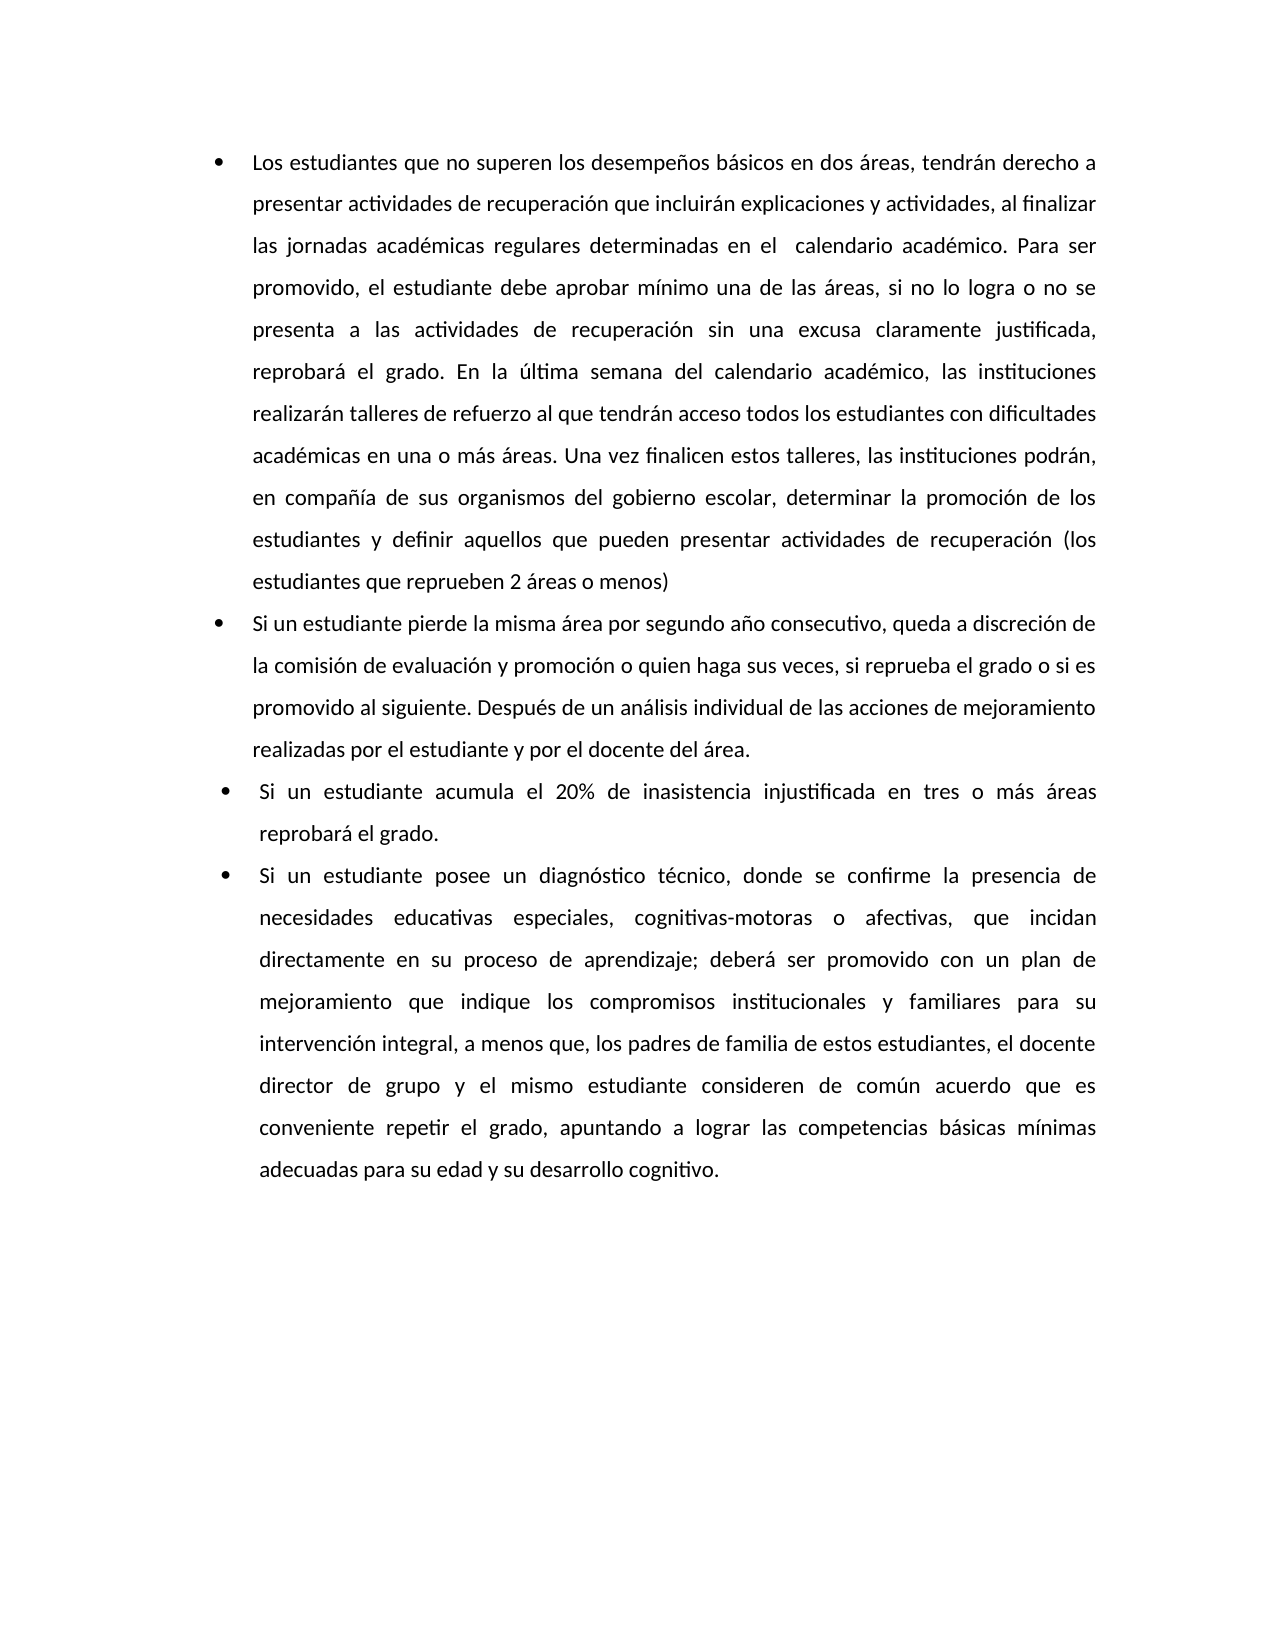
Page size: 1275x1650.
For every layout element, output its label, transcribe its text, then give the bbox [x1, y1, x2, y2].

list Si un estudiante pierde la misma área por segundo año consecutivo, queda a discreción de la comisión de evaluación y promoción o quien haga sus veces, si reprueba el grado o si es promovido al siguiente. Después de un análisis individual de las acciones de mejoramiento realizadas por el estudiante y por el docente del área. [215, 609, 1098, 763]
list Si un estudiante posee un diagnóstico técnico, donde se confirme la presencia de necesidades educativas especiales, cognitivas-motoras o afectivas, que incidan directamente en su proceso de aprendizaje; deberá ser promovido con un plan de mejoramiento que indique los compromisos institucionales y familiares para su intervención integral, a menos que, los padres de familia de estos estudiantes, el docente director de grupo y el mismo estudiante consideren de común acuerdo que es conveniente repetir el grado, apuntando a lograr las competencias básicas mínimas adecuadas para su edad y su desarrollo cognitivo. [222, 861, 1098, 1183]
list Los estudiantes que no superen los desempeños básicos en dos áreas, tendrán derecho a presentar actividades de recuperación que incluirán explicaciones y actividades, al finalizar las jornadas académicas regulares determinadas en el calendario académico. Para ser promovido, el estudiante debe aprobar mínimo una de las áreas, si no lo logra o no se presenta a las actividades de recuperación sin una excusa claramente justificada, reprobará el grado. En la última semana del calendario académico, las instituciones realizarán talleres de refuerzo al que tendrán acceso todos los estudiantes con dificultades académicas en una o más áreas. Una vez finalicen estos talleres, las instituciones podrán, en compañía de sus organismos del gobierno escolar, determinar la promoción de los estudiantes y definir aquellos que pueden presentar actividades de recuperación (los estudiantes que reprueben 2 áreas o menos) [215, 148, 1098, 595]
list Si un estudiante acumula el 20% de inasistencia injustificada en tres o más áreas reprobará el grado. [222, 777, 1098, 847]
